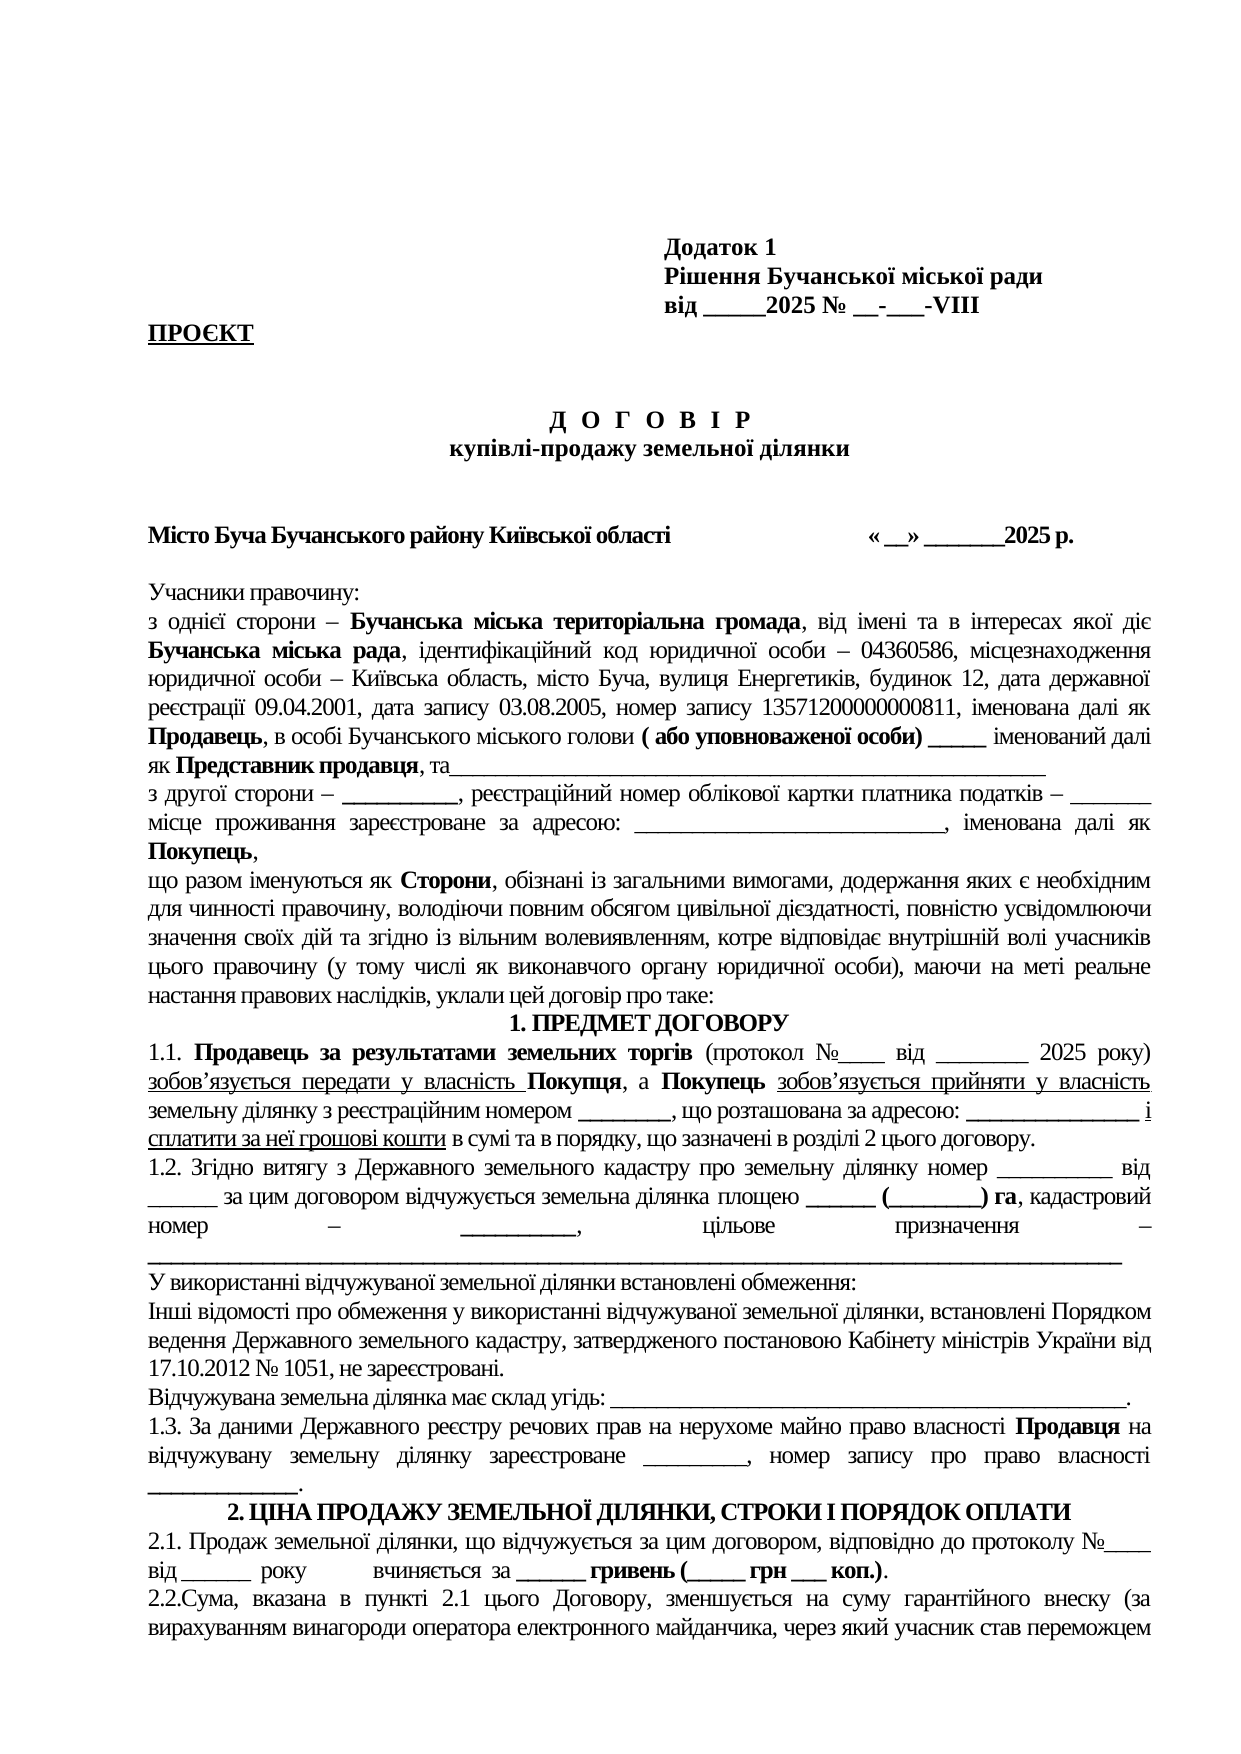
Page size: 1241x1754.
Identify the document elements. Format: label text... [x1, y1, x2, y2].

text ПРОЄКТ [148, 318, 1152, 347]
text Відчужувана земельна ділянка має склад угідь: _____________________________________________. [148, 1382, 1152, 1411]
text Учасники правочину: [148, 577, 1152, 606]
text 1.2. Згідно витягу з Державного земельного кадастру про земельну ділянку номер __________ від ______ за цим договором відчужується земельна ділянка площею ______ (________) га, кадастровий номер – __________, цільове призначення – _____________________________________________________________________________________ [148, 1152, 1152, 1267]
text з другої сторони – __________, реєстраційний номер облікової картки платника податків – _______ місце проживання зареєстроване за адресою: ___________________________, іменована далі як Покупець, [148, 778, 1152, 865]
text 2.1. Продаж земельної ділянки, що відчужується за цим договором, відповідно до протоколу №____ від ______ року вчиняється за ______ гривень (_____ грн ___ коп.). [148, 1526, 1152, 1583]
text 1.1. Продавець за результатами земельних торгів (протокол №____ від ________ 2025 року) зобов’язується передати у власність Покупця, а Покупець зобов’язується прийняти у власність земельну ділянку з реєстраційним номером ________, що розташована за адресою: _______________ і сплатити за неї грошові кошти в сумі та в порядку, що зазначені в розділі 2 цього договору. [148, 1037, 1152, 1152]
text Додаток 1 [664, 232, 1152, 261]
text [148, 1583, 1152, 1641]
text 1.3. За даними Державного реєстру речових прав на нерухоме майно право власності Продавця на відчужувану земельну ділянку зареєстроване _________, номер запису про право власності _____________. [148, 1411, 1152, 1497]
text з однієї сторони – Бучанська міська територіальна громада, від імені та в інтересах якої діє Бучанська міська рада, ідентифікаційний код юридичної особи – 04360586, місцезнаходження юридичної особи – Київська область, місто Буча, вулиця Енергетиків, будинок 12, дата державної реєстрації 09.04.2001, дата запису 03.08.2005, номер запису 13571200000000811, іменована далі як Продавець, в особі Бучанського міського голови ( або уповноваженої особи) _____ іменований далі як Представник продавця, та____________________________________________________ [148, 606, 1152, 778]
text що разом іменуються як Сторони, обізнані із загальними вимогами, додержання яких є необхідним для чинності правочину, володіючи повним обсягом цивільної дієздатності, повністю усвідомлюючи значення своїх дій та згідно із вільним волевиявленням, котре відповідає внутрішній волі учасників цього правочину (у тому числі як виконавчого органу юридичної особи), маючи на меті реальне настання правових наслідків, уклали цей договір про таке: [148, 865, 1152, 1008]
text 2. ЦІНА ПРОДАЖУ ЗЕМЕЛЬНОЇ ДІЛЯНКИ, СТРОКИ І ПОРЯДОК ОПЛАТИ [148, 1497, 1152, 1526]
text У використанні відчужуваної земельної ділянки встановлені обмеження: [148, 1267, 1152, 1296]
text Місто Буча Бучанського району Київської області « __» _______2025 р. [148, 520, 1152, 548]
text від _____2025 № __-___-VІІІ [664, 290, 1152, 318]
text купівлі-продажу земельної ділянки [148, 433, 1152, 462]
text 1. Предмет договору [148, 1008, 1152, 1037]
text Рішення Бучанської міської ради [664, 261, 1152, 290]
text ДОГОВIР [148, 405, 1152, 433]
text Інші відомості про обмеження у використанні відчужуваної земельної ділянки, встановлені Порядком ведення Державного земельного кадастру, затвердженого постановою Кабінету міністрів України від 17.10.2012 № 1051, не зареєстровані. [148, 1296, 1152, 1382]
